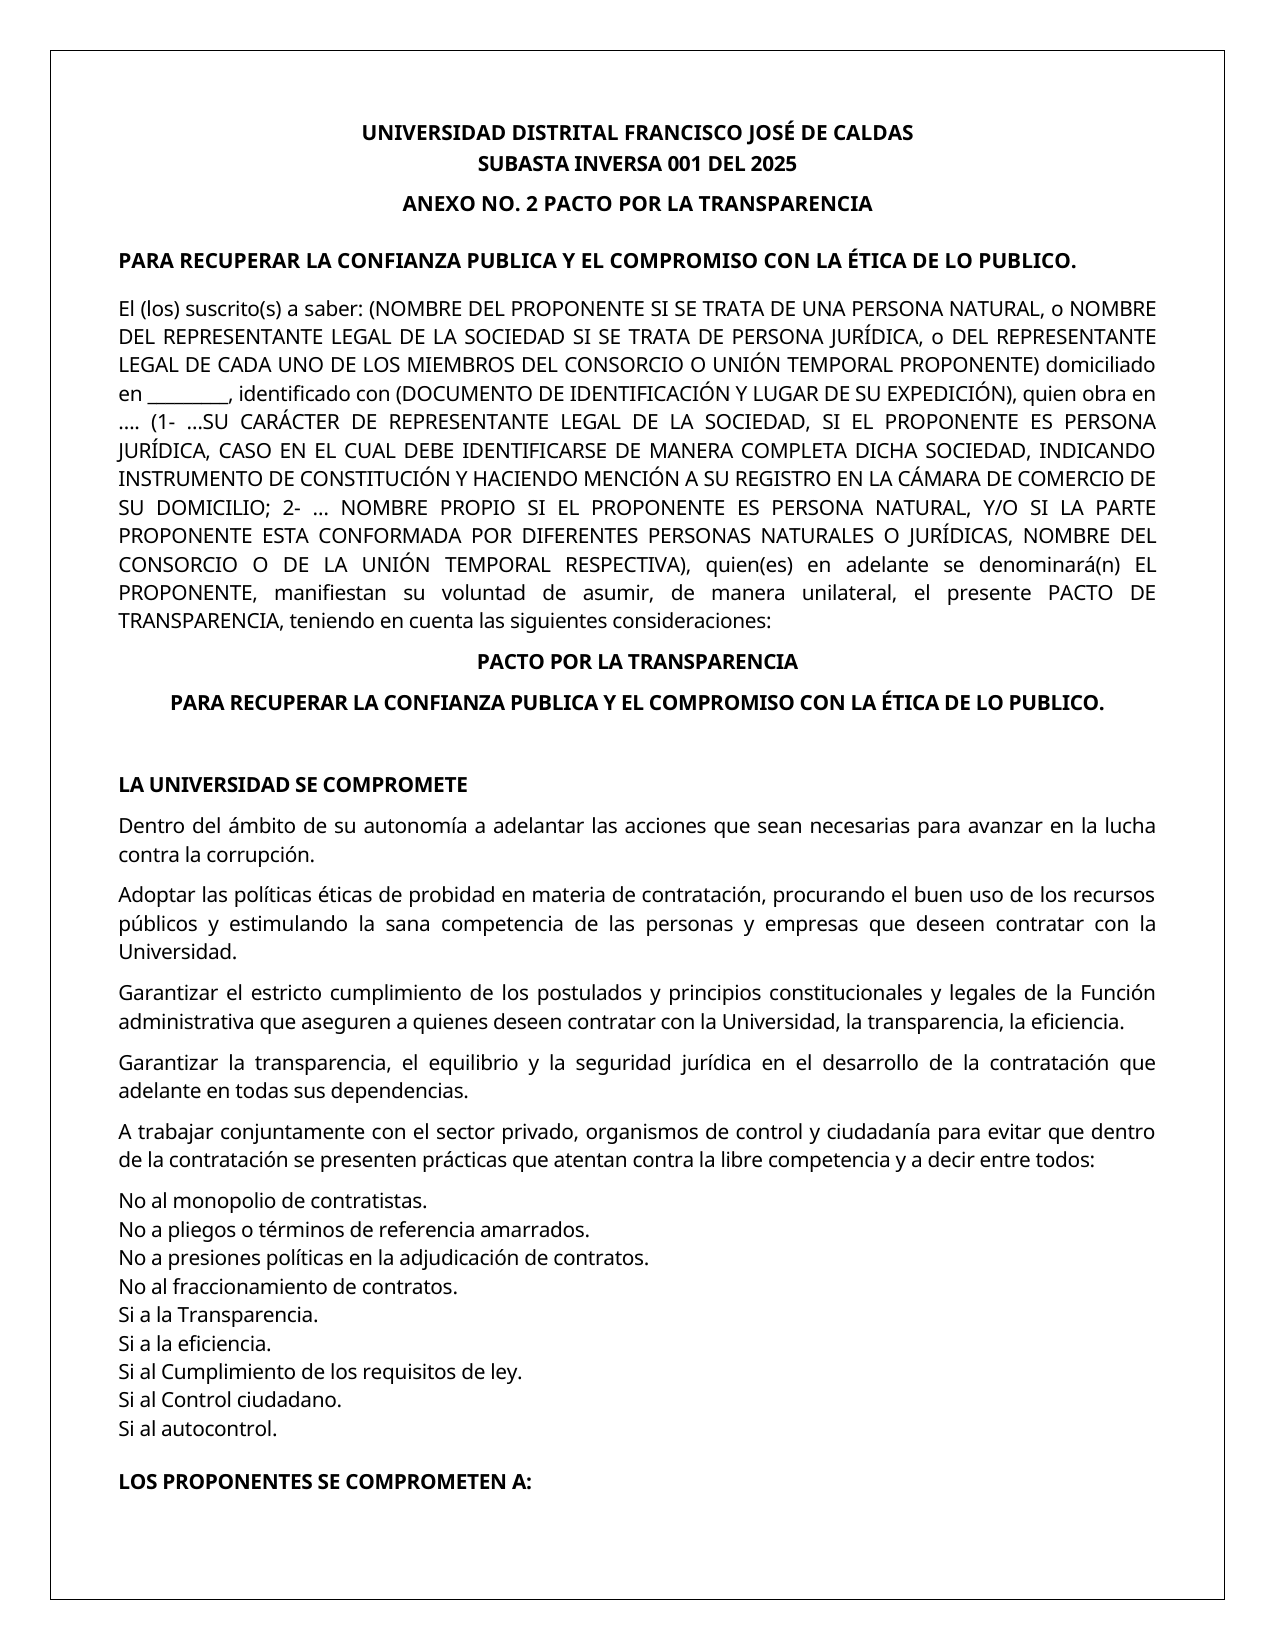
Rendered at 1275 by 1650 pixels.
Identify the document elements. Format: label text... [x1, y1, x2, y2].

text Si al autocontrol. [118, 1414, 1157, 1442]
text LA UNIVERSIDAD SE COMPROMETE [118, 770, 1157, 799]
text Garantizar el estricto cumplimiento de los postulados y principios constitucionales y legales de la Función administrativa que aseguren a quienes deseen contratar con la Universidad, la transparencia, la eficiencia. [118, 978, 1157, 1035]
text PACTO POR LA TRANSPARENCIA [118, 647, 1157, 676]
text Si a la Transparencia. [118, 1300, 1157, 1329]
text Si al Cumplimiento de los requisitos de ley. [118, 1357, 1157, 1386]
text A trabajar conjuntamente con el sector privado, organismos de control y ciudadanía para evitar que dentro de la contratación se presenten prácticas que atentan contra la libre competencia y a decir entre todos: [118, 1117, 1157, 1174]
text No a presiones políticas en la adjudicación de contratos. [118, 1243, 1157, 1272]
text PARA RECUPERAR LA CONFIANZA PUBLICA Y EL COMPROMISO CON LA ÉTICA DE LO PUBLICO. [118, 688, 1157, 717]
text Adoptar las políticas éticas de probidad en materia de contratación, procurando el buen uso de los recursos públicos y estimulando la sana competencia de las personas y empresas que deseen contratar con la Universidad. [118, 881, 1157, 966]
text Dentro del ámbito de su autonomía a adelantar las acciones que sean necesarias para avanzar en la lucha contra la corrupción. [118, 811, 1157, 868]
text Si al Control ciudadano. [118, 1386, 1157, 1414]
text SUBASTA INVERSA 001 DEL 2025 [118, 149, 1157, 177]
text UNIVERSIDAD DISTRITAL FRANCISCO JOSÉ DE CALDAS [118, 118, 1157, 146]
subtitle ANEXO No. 2 PACTO POR LA TRANSPARENCIA [118, 189, 1157, 218]
text Garantizar la transparencia, el equilibrio y la seguridad jurídica en el desarrollo de la contratación que adelante en todas sus dependencias. [118, 1048, 1157, 1105]
text No al fraccionamiento de contratos. [118, 1272, 1157, 1300]
text El (los) suscrito(s) a saber: (NOMBRE DEL PROPONENTE SI SE TRATA DE UNA PERSONA NATURAL, o NOMBRE DEL REPRESENTANTE LEGAL DE LA SOCIEDAD SI SE TRATA DE PERSONA JURÍDICA, o DEL REPRESENTANTE LEGAL DE CADA UNO DE LOS MIEMBROS DEL CONSORCIO O UNIÓN TEMPORAL PROPONENTE) domiciliado en _________, identificado con (DOCUMENTO DE IDENTIFICACIÓN Y LUGAR DE SU EXPEDICIÓN), quien obra en …. (1- …SU CARÁCTER DE REPRESENTANTE LEGAL DE LA SOCIEDAD, SI EL PROPONENTE ES PERSONA JURÍDICA, CASO EN EL CUAL DEBE IDENTIFICARSE DE MANERA COMPLETA DICHA SOCIEDAD, INDICANDO INSTRUMENTO DE CONSTITUCIÓN Y HACIENDO MENCIÓN A SU REGISTRO EN LA CÁMARA DE COMERCIO DE SU DOMICILIO; 2- … NOMBRE PROPIO SI EL PROPONENTE ES PERSONA NATURAL, Y/O SI LA PARTE PROPONENTE ESTA CONFORMADA POR DIFERENTES PERSONAS NATURALES O JURÍDICAS, NOMBRE DEL CONSORCIO O DE LA UNIÓN TEMPORAL RESPECTIVA), quien(es) en adelante se denominará(n) EL PROPONENTE, manifiestan su voluntad de asumir, de manera unilateral, el presente PACTO DE TRANSPARENCIA, teniendo en cuenta las siguientes consideraciones: [118, 294, 1157, 635]
text Si a la eficiencia. [118, 1329, 1157, 1357]
text PARA RECUPERAR LA CONFIANZA PUBLICA Y EL COMPROMISO CON LA ÉTICA DE LO PUBLICO. [118, 246, 1157, 275]
text No a pliegos o términos de referencia amarrados. [118, 1215, 1157, 1243]
text No al monopolio de contratistas. [118, 1187, 1157, 1215]
text LOS PROPONENTES SE COMPROMETEN A: [118, 1467, 1157, 1496]
